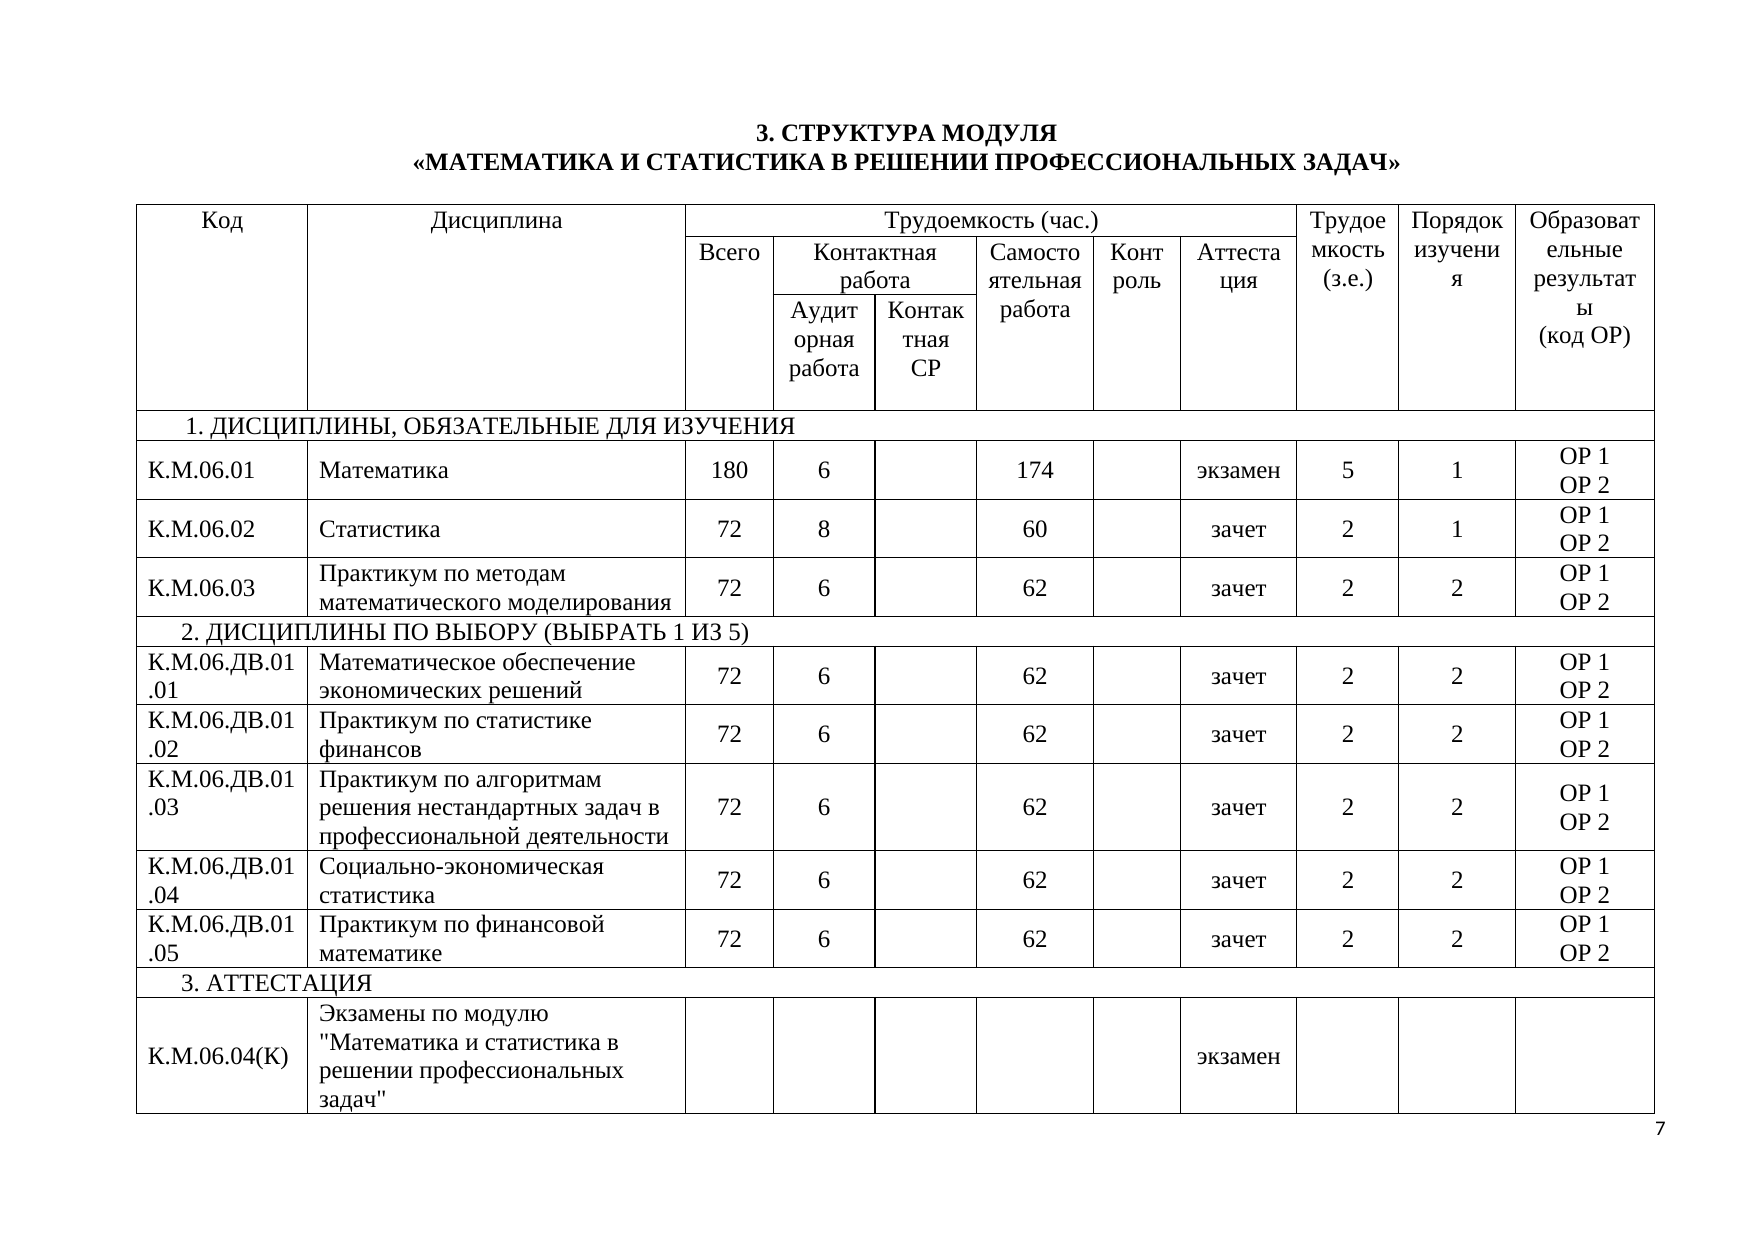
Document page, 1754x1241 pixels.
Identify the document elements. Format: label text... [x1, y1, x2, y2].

table_cell ОР 1 ОР 2 [1516, 647, 1654, 704]
table_cell 6 [774, 910, 874, 967]
table_cell 62 [977, 764, 1093, 850]
table_cell К.М.06.ДВ.01.05 [137, 910, 307, 967]
table_cell 60 [977, 500, 1093, 557]
table_cell 6 [774, 441, 874, 499]
text «МАТЕМАТИКА И СТАТИСТИКА В РЕШЕНИИ ПРОФЕССИОНАЛЬНЫХ ЗАДАЧ» [148, 147, 1665, 176]
table_cell 72 [686, 764, 773, 850]
table_cell ОР 1 ОР 2 [1516, 500, 1654, 557]
table_cell [876, 558, 976, 616]
table_header Трудоемкость (з.е.) [1297, 205, 1398, 410]
table_cell зачет [1181, 764, 1296, 850]
text 3. Структура модуля [148, 118, 1665, 147]
table_cell Статистика [308, 500, 685, 557]
table_cell 72 [686, 910, 773, 967]
table_cell 2 [1297, 647, 1398, 704]
table_cell ОР 1 ОР 2 [1516, 910, 1654, 967]
table_cell К.М.06.02 [137, 500, 307, 557]
table_cell 2 [1399, 851, 1515, 908]
table_header Порядок изучения [1399, 205, 1515, 410]
table_cell [876, 764, 976, 850]
table_cell ОР 1 ОР 2 [1516, 558, 1654, 616]
table_cell 8 [774, 500, 874, 557]
table_cell Дисциплины, обязательные для изучения [137, 411, 1654, 440]
table_cell Социально-экономическая статистика [308, 851, 685, 908]
table_cell 62 [977, 910, 1093, 967]
table_cell [1094, 647, 1180, 704]
table_cell 62 [977, 851, 1093, 908]
table_cell ОР 1 ОР 2 [1516, 851, 1654, 908]
table_cell 72 [686, 705, 773, 763]
table_cell [1516, 998, 1654, 1113]
table_cell 2 [1297, 910, 1398, 967]
table_cell 1 [1399, 441, 1515, 499]
table_header Трудоемкость (час.) [686, 205, 1296, 236]
table_cell 2 [1297, 705, 1398, 763]
table_cell К.М.06.04(К) [137, 998, 307, 1113]
table_cell [686, 998, 773, 1113]
table_cell [1094, 998, 1180, 1113]
table_cell зачет [1181, 647, 1296, 704]
table_cell [876, 998, 976, 1113]
table_cell зачет [1181, 851, 1296, 908]
table_cell К.М.06.ДВ.01.03 [137, 764, 307, 850]
table_cell 6 [774, 647, 874, 704]
table_cell [876, 910, 976, 967]
table_cell К.М.06.01 [137, 441, 307, 499]
table_cell 5 [1297, 441, 1398, 499]
table_cell 2 [1297, 764, 1398, 850]
table_cell Математическое обеспечение экономических решений [308, 647, 685, 704]
table_cell 72 [686, 647, 773, 704]
table_cell К.М.06.ДВ.01.01 [137, 647, 307, 704]
table_cell ОР 1 ОР 2 [1516, 764, 1654, 850]
table_cell ОР 1 ОР 2 [1516, 705, 1654, 763]
table_cell 6 [774, 851, 874, 908]
table_cell [876, 851, 976, 908]
table_cell зачет [1181, 910, 1296, 967]
table_cell 3. аттестация [137, 968, 1654, 997]
table_cell Практикум по финансовой математике [308, 910, 685, 967]
table_cell [876, 441, 976, 499]
table_cell [1297, 998, 1398, 1113]
table_cell [1094, 910, 1180, 967]
table_cell Аттестация [1181, 237, 1296, 410]
table_header Образовательные результаты (код ОР) [1516, 205, 1654, 410]
table_cell 62 [977, 558, 1093, 616]
table_cell 6 [774, 764, 874, 850]
table_cell Всего [686, 237, 773, 410]
table_cell [977, 998, 1093, 1113]
table_cell [1094, 764, 1180, 850]
table_cell К.М.06.03 [137, 558, 307, 616]
table_cell [876, 500, 976, 557]
table_cell 2 [1297, 851, 1398, 908]
table_cell 2 [1399, 910, 1515, 967]
table_cell 62 [977, 647, 1093, 704]
table_cell 6 [774, 705, 874, 763]
table_cell 62 [977, 705, 1093, 763]
table_cell 180 [686, 441, 773, 499]
table_cell 2 [1399, 647, 1515, 704]
table_cell 2 [1297, 558, 1398, 616]
table_cell Практикум по алгоритмам решения нестандартных задач в профессиональной деятельности [308, 764, 685, 850]
table_header Дисциплина [308, 205, 685, 410]
table_cell Практикум по статистике финансов [308, 705, 685, 763]
table_cell К.М.06.ДВ.01.04 [137, 851, 307, 908]
table_cell 2 [1297, 500, 1398, 557]
table_cell Контактная работа [774, 237, 976, 294]
table_cell [876, 705, 976, 763]
table_cell экзамен [1181, 441, 1296, 499]
table_cell Контактная СР [876, 295, 976, 410]
table_cell К.М.06.ДВ.01.02 [137, 705, 307, 763]
table_cell 2 [1399, 705, 1515, 763]
table_cell Практикум по методам математического моделирования [308, 558, 685, 616]
table_cell экзамен [1181, 998, 1296, 1113]
table_cell 1 [1399, 500, 1515, 557]
table_cell Аудиторная работа [774, 295, 874, 410]
table_cell Контроль [1094, 237, 1180, 410]
table_cell [1094, 705, 1180, 763]
table_cell зачет [1181, 500, 1296, 557]
table_cell 72 [686, 500, 773, 557]
table_cell 2. Дисциплины по выбору (выбрать 1 из 5) [137, 617, 1654, 646]
table_cell [1094, 500, 1180, 557]
table_cell [876, 647, 976, 704]
table_cell Математика [308, 441, 685, 499]
table_cell [774, 998, 874, 1113]
table_cell зачет [1181, 705, 1296, 763]
table_cell Самостоятельная работа [977, 237, 1093, 410]
table_cell 2 [1399, 558, 1515, 616]
table_cell 72 [686, 851, 773, 908]
table_cell 174 [977, 441, 1093, 499]
table_cell 6 [774, 558, 874, 616]
table_header Код [137, 205, 307, 410]
table_cell 72 [686, 558, 773, 616]
table_cell ОР 1 ОР 2 [1516, 441, 1654, 499]
table_cell [1094, 441, 1180, 499]
table_cell [1094, 851, 1180, 908]
table_cell [1399, 998, 1515, 1113]
table_cell 2 [1399, 764, 1515, 850]
table_cell [1094, 558, 1180, 616]
table_cell Экзамены по модулю "Математика и статистика в решении профессиональных задач" [308, 998, 685, 1113]
table_cell зачет [1181, 558, 1296, 616]
